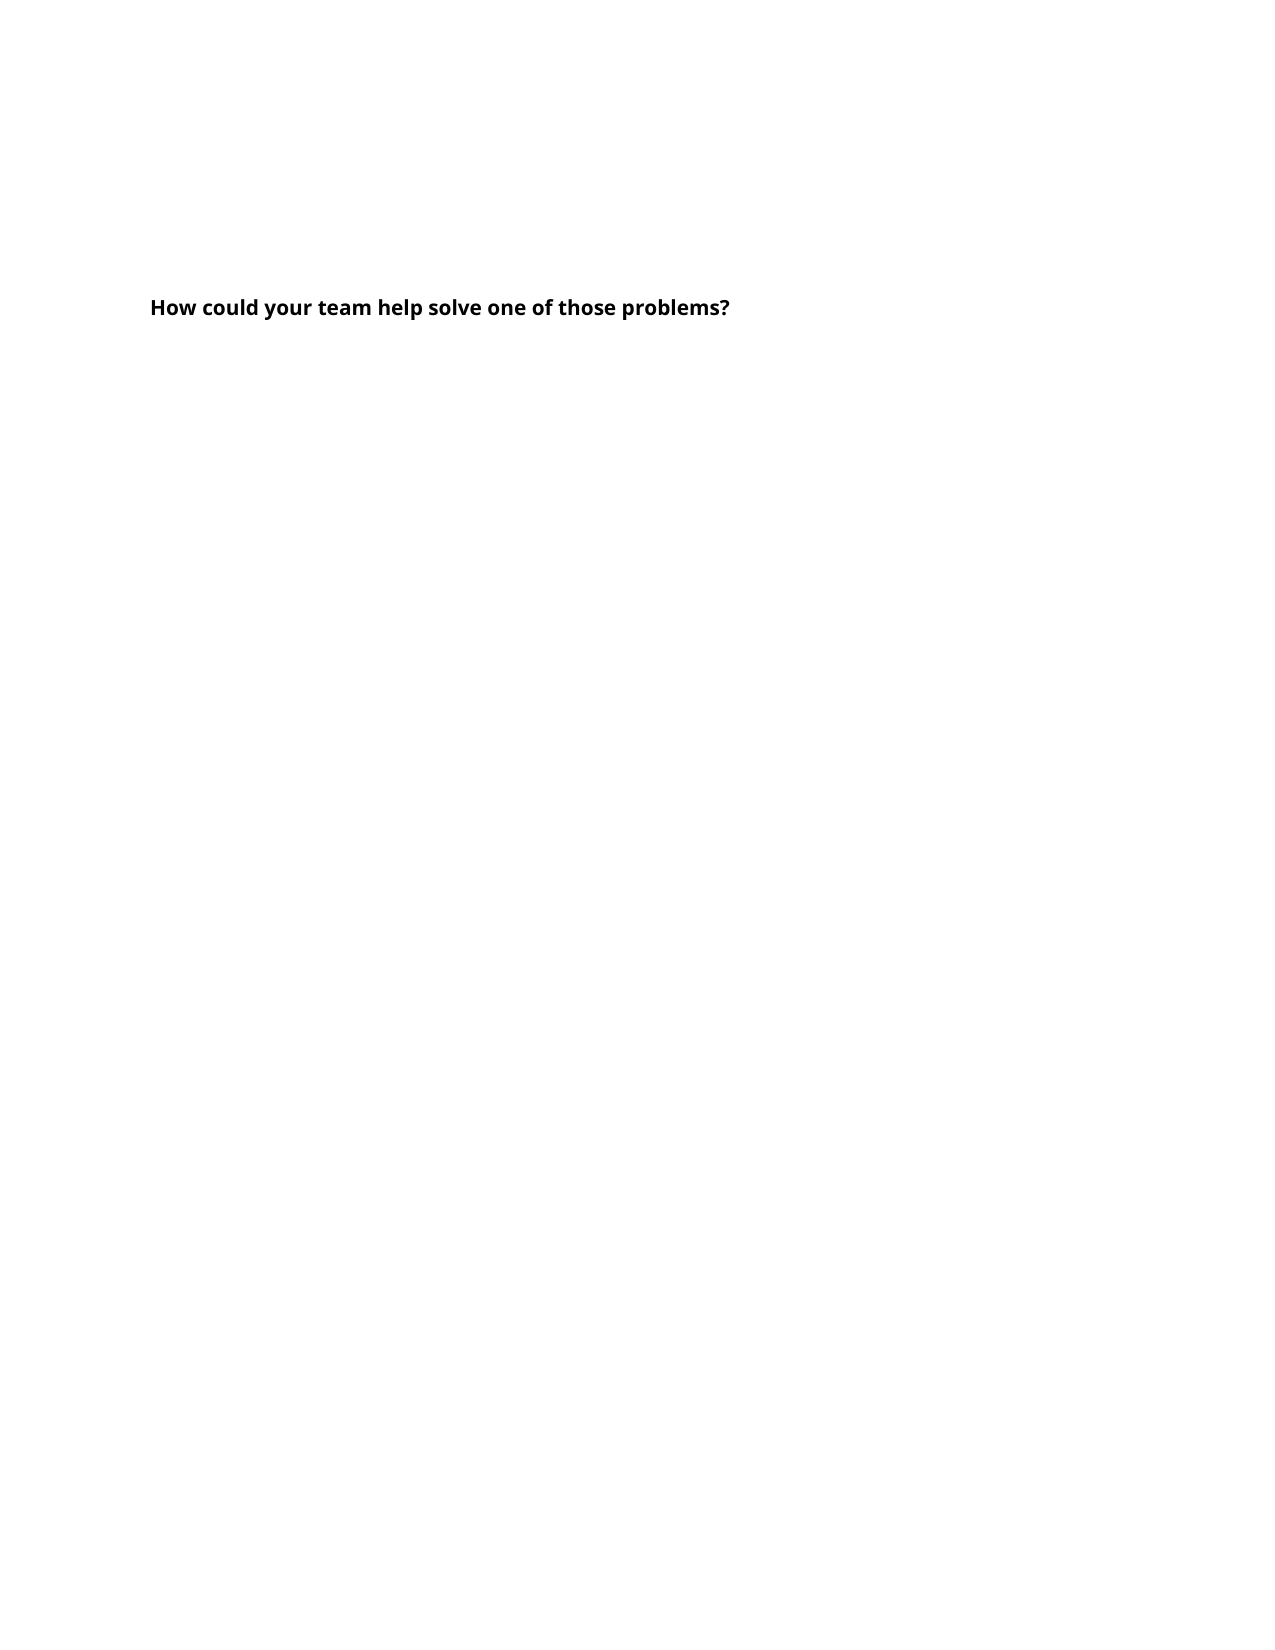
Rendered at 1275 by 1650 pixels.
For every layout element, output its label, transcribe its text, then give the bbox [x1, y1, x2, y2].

text How could your team help solve one of those problems? [150, 293, 1125, 321]
